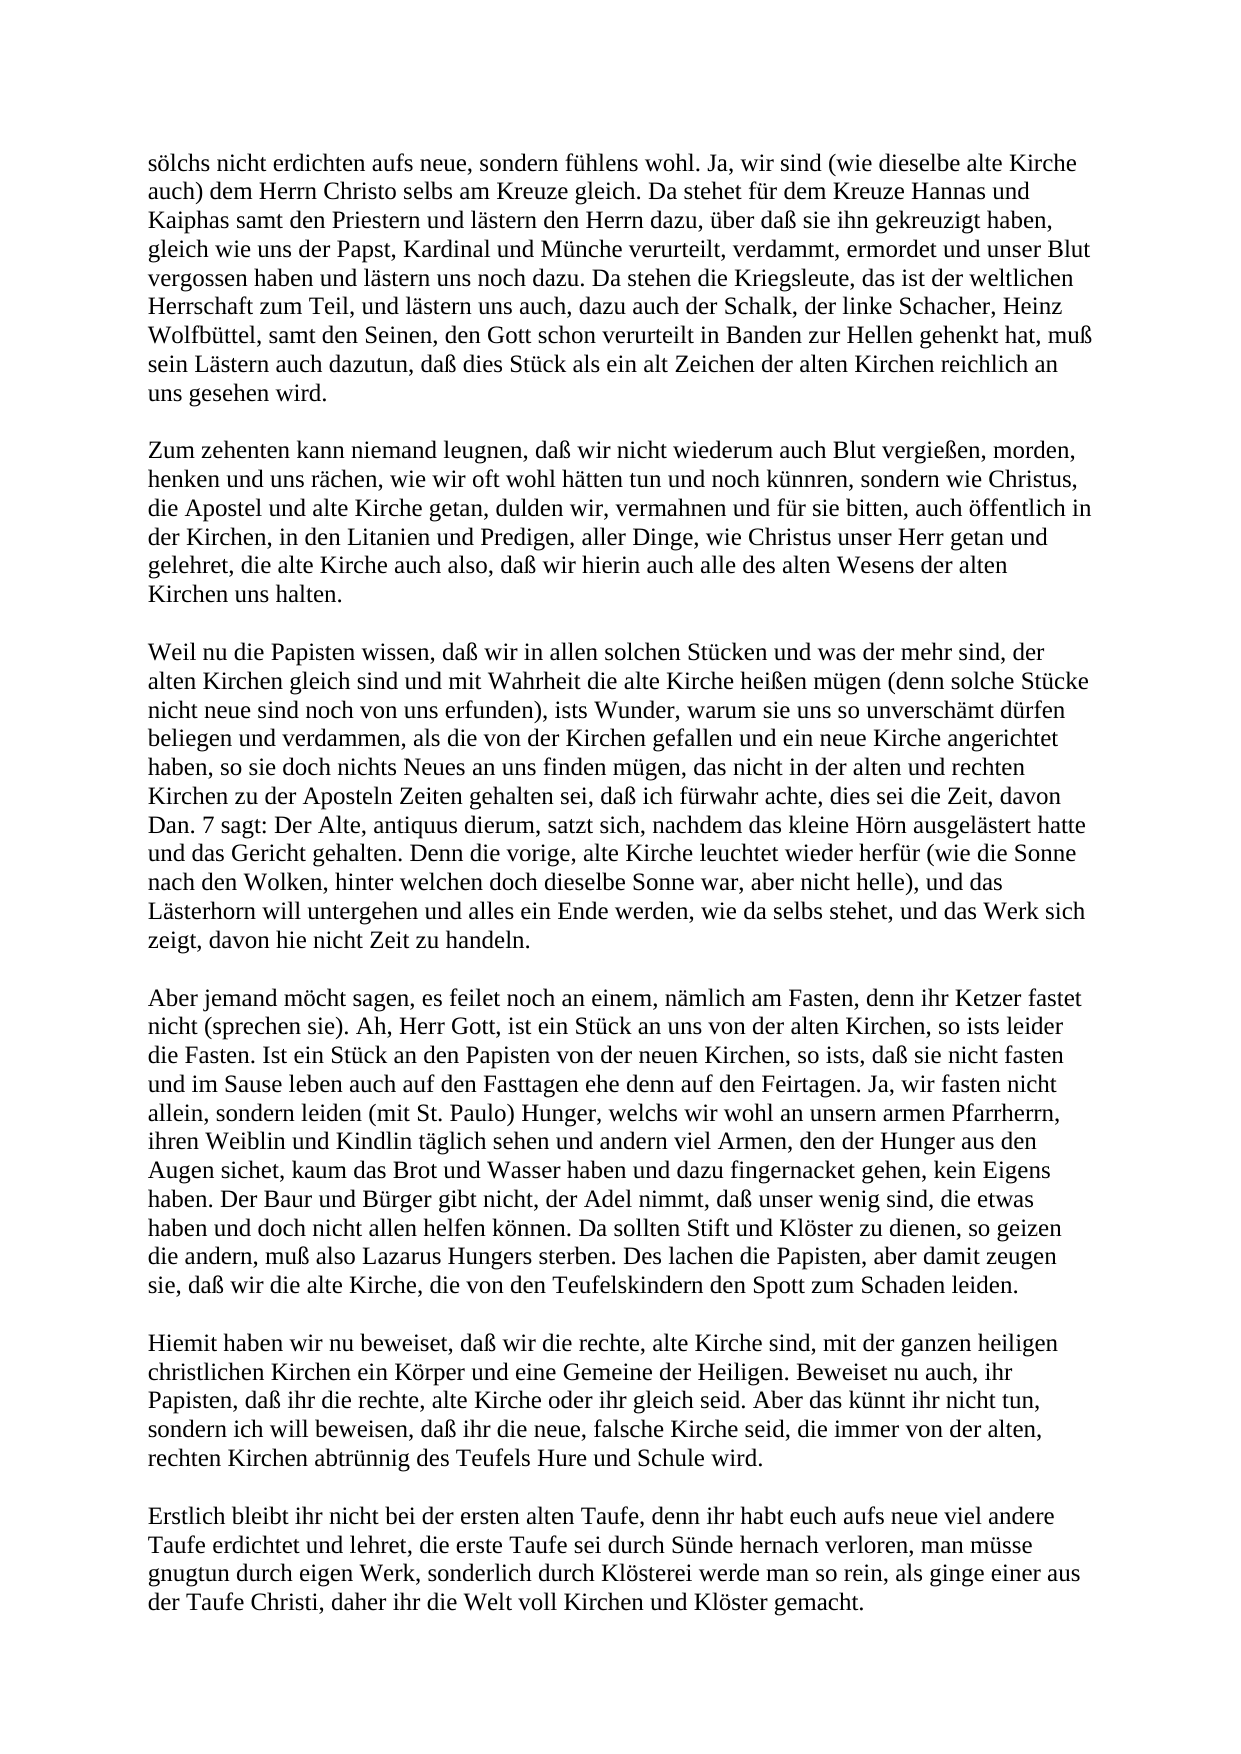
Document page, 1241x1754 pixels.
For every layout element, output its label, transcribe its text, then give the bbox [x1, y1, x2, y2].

text Aber jemand möcht sagen, es feilet noch an einem, nämlich am Fasten, denn ihr Ketzer fastet nicht (sprechen sie). Ah, Herr Gott, ist ein Stück an uns von der alten Kirchen, so ists leider die Fasten. Ist ein Stück an den Papisten von der neuen Kirchen, so ists, daß sie nicht fasten und im Sause leben auch auf den Fasttagen ehe denn auf den Feirtagen. Ja, wir fasten nicht allein, sondern leiden (mit St. Paulo) Hunger, welchs wir wohl an unsern armen Pfarrherrn, ihren Weiblin und Kindlin täglich sehen und andern viel Armen, den der Hunger aus den Augen sichet, kaum das Brot und Wasser haben und dazu fingernacket gehen, kein Eigens haben. Der Baur und Bürger gibt nicht, der Adel nimmt, daß unser wenig sind, die etwas haben und doch nicht allen helfen können. Da sollten Stift und Klöster zu dienen, so geizen die andern, muß also Lazarus Hungers sterben. Des lachen die Papisten, aber damit zeugen sie, daß wir die alte Kirche, die von den Teufelskindern den Spott zum Schaden leiden. [148, 983, 1093, 1299]
text Erstlich bleibt ihr nicht bei der ersten alten Taufe, denn ihr habt euch aufs neue viel andere Taufe erdichtet und lehret, die erste Taufe sei durch Sünde hernach verloren, man müsse gnugtun durch eigen Werk, sonderlich durch Klösterei werde man so rein, als ginge einer aus der Taufe Christi, daher ihr die Welt voll Kirchen und Klöster gemacht. [148, 1501, 1093, 1616]
text Zum zehenten kann niemand leugnen, daß wir nicht wiederum auch Blut vergießen, morden, henken und uns rächen, wie wir oft wohl hätten tun und noch künnren, sondern wie Christus, die Apostel und alte Kirche getan, dulden wir, vermahnen und für sie bitten, auch öffentlich in der Kirchen, in den Litanien und Predigen, aller Dinge, wie Christus unser Herr getan und gelehret, die alte Kirche auch also, daß wir hierin auch alle des alten Wesens der alten Kirchen uns halten. [148, 436, 1093, 608]
text Weil nu die Papisten wissen, daß wir in allen solchen Stücken und was der mehr sind, der alten Kirchen gleich sind und mit Wahrheit die alte Kirche heißen mügen (denn solche Stücke nicht neue sind noch von uns erfunden), ists Wunder, warum sie uns so unverschämt dürfen beliegen und verdammen, als die von der Kirchen gefallen und ein neue Kirche angerichtet haben, so sie doch nichts Neues an uns finden mügen, das nicht in der alten und rechten Kirchen zu der Aposteln Zeiten gehalten sei, daß ich fürwahr achte, dies sei die Zeit, davon Dan. 7 sagt: Der Alte, antiquus dierum, satzt sich, nachdem das kleine Hörn ausgelästert hatte und das Gericht gehalten. Denn die vorige, alte Kirche leuchtet wieder herfür (wie die Sonne nach den Wolken, hinter welchen doch dieselbe Sonne war, aber nicht helle), und das Lästerhorn will untergehen und alles ein Ende werden, wie da selbs stehet, und das Werk sich zeigt, davon hie nicht Zeit zu handeln. [148, 637, 1093, 953]
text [148, 148, 1093, 406]
text Hiemit haben wir nu beweiset, daß wir die rechte, alte Kirche sind, mit der ganzen heiligen christlichen Kirchen ein Körper und eine Gemeine der Heiligen. Beweiset nu auch, ihr Papisten, daß ihr die rechte, alte Kirche oder ihr gleich seid. Aber das künnt ihr nicht tun, sondern ich will beweisen, daß ihr die neue, falsche Kirche seid, die immer von der alten, rechten Kirchen abtrünnig des Teufels Hure und Schule wird. [148, 1328, 1093, 1472]
